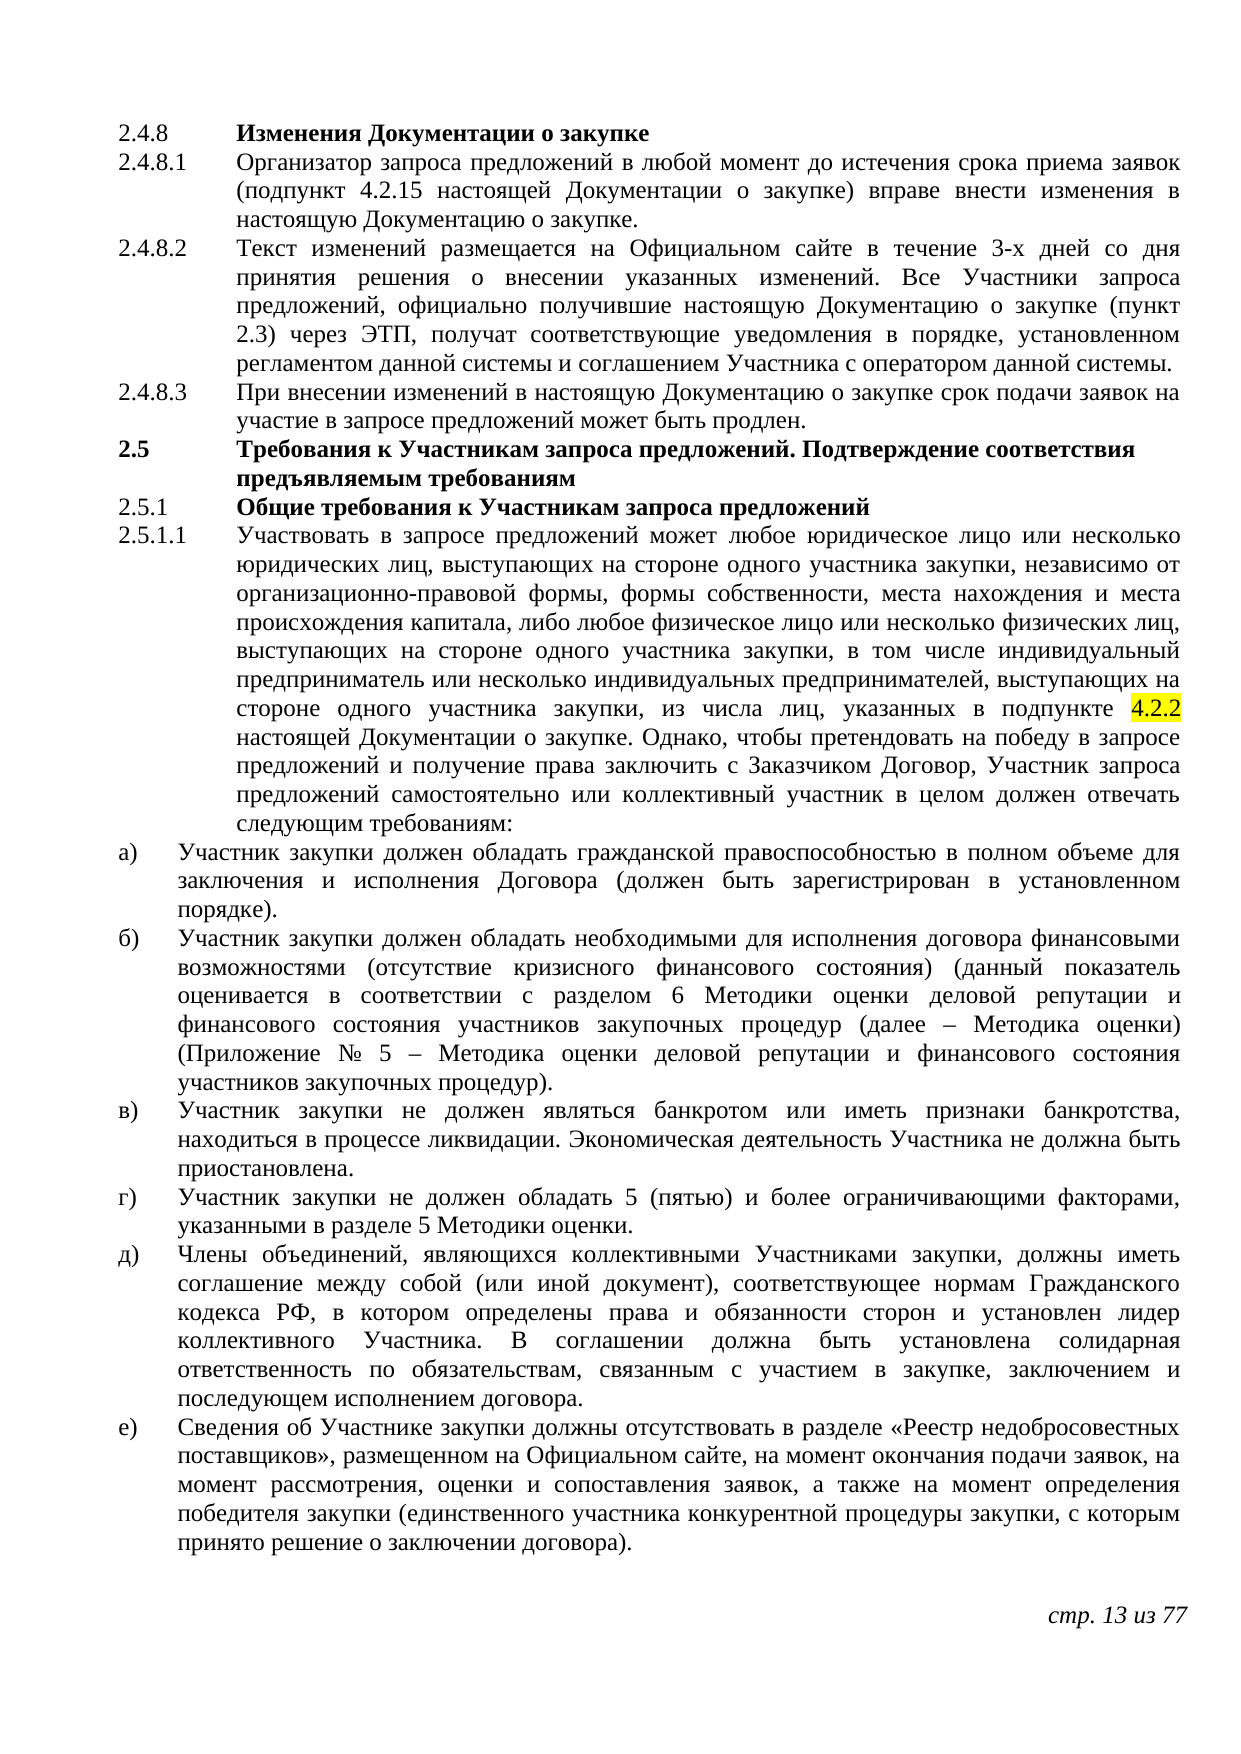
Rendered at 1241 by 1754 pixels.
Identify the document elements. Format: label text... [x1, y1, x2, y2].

list Участник закупки должен обладать гражданской правоспособностью в полном объеме для заключения и исполнения Договора (должен быть зарегистрирован в установленном порядке). [118, 837, 1181, 923]
list Организатор запроса предложений в любой момент до истечения срока приема заявок (подпункт 4.2.15 настоящей Документации о закупке) вправе внести изменения в настоящую Документацию о закупке. [118, 147, 1181, 233]
list Текст изменений размещается на Официальном сайте в течение 3-х дней со дня принятия решения о внесении указанных изменений. Все Участники запроса предложений, официально получившие настоящую Документацию о закупке (пункт 2.3) через ЭТП, получат соответствующие уведомления в порядке, установленном регламентом данной системы и соглашением Участника с оператором данной системы. [118, 233, 1181, 377]
text Изменения Документации о закупке [118, 118, 1181, 147]
list Члены объединений, являющихся коллективными Участниками закупки, должны иметь соглашение между собой (или иной документ), соответствующее нормам Гражданского кодекса РФ, в котором определены права и обязанности сторон и установлен лидер коллективного Участника. В соглашении должна быть установлена солидарная ответственность по обязательствам, связанным с участием в закупке, заключением и последующем исполнением договора. [118, 1239, 1181, 1412]
list Участник закупки должен обладать необходимыми для исполнения договора финансовыми возможностями (отсутствие кризисного финансового состояния) (данный показатель оценивается в соответствии с разделом 6 Методики оценки деловой репутации и финансового состояния участников закупочных процедур (далее – Методика оценки) (Приложение № 5 – Методика оценки деловой репутации и финансового состояния участников закупочных процедур). [118, 923, 1181, 1096]
list Участник закупки не должен являться банкротом или иметь признаки банкротства, находиться в процессе ликвидации. Экономическая деятельность Участника не должна быть приостановлена. [118, 1096, 1181, 1182]
list При внесении изменений в настоящую Документацию о закупке срок подачи заявок на участие в запросе предложений может быть продлен. [118, 377, 1181, 434]
list Участник закупки не должен обладать 5 (пятью) и более ограничивающими факторами, указанными в разделе 5 Методики оценки. [118, 1182, 1181, 1239]
list Общие требования к Участникам запроса предложений [118, 492, 1181, 521]
subtitle Требования к Участникам запроса предложений. Подтверждение соответствия предъявляемым требованиям [118, 434, 1181, 492]
text Сведения об Участнике закупки должны отсутствовать в разделе «Реестр недобросовестных поставщиков», размещенном на Официальном сайте, на момент окончания подачи заявок, на момент рассмотрения, оценки и сопоставления заявок, а также на момент определения победителя закупки (единственного участника конкурентной процедуры закупки, с которым принято решение о заключении договора). [118, 1412, 1181, 1556]
list Участвовать в запросе предложений может любое юридическое лицо или несколько юридических лиц, выступающих на стороне одного участника закупки, независимо от организационно-правовой формы, формы собственности, места нахождения и места происхождения капитала, либо любое физическое лицо или несколько физических лиц, выступающих на стороне одного участника закупки, в том числе индивидуальный предприниматель или несколько индивидуальных предпринимателей, выступающих на стороне одного участника закупки, из числа лиц, указанных в подпункте 4.2.2 настоящей Документации о закупке. Однако, чтобы претендовать на победу в запросе предложений и получение права заключить с Заказчиком Договор, Участник запроса предложений самостоятельно или коллективный участник в целом должен отвечать следующим требованиям: [118, 521, 1181, 837]
